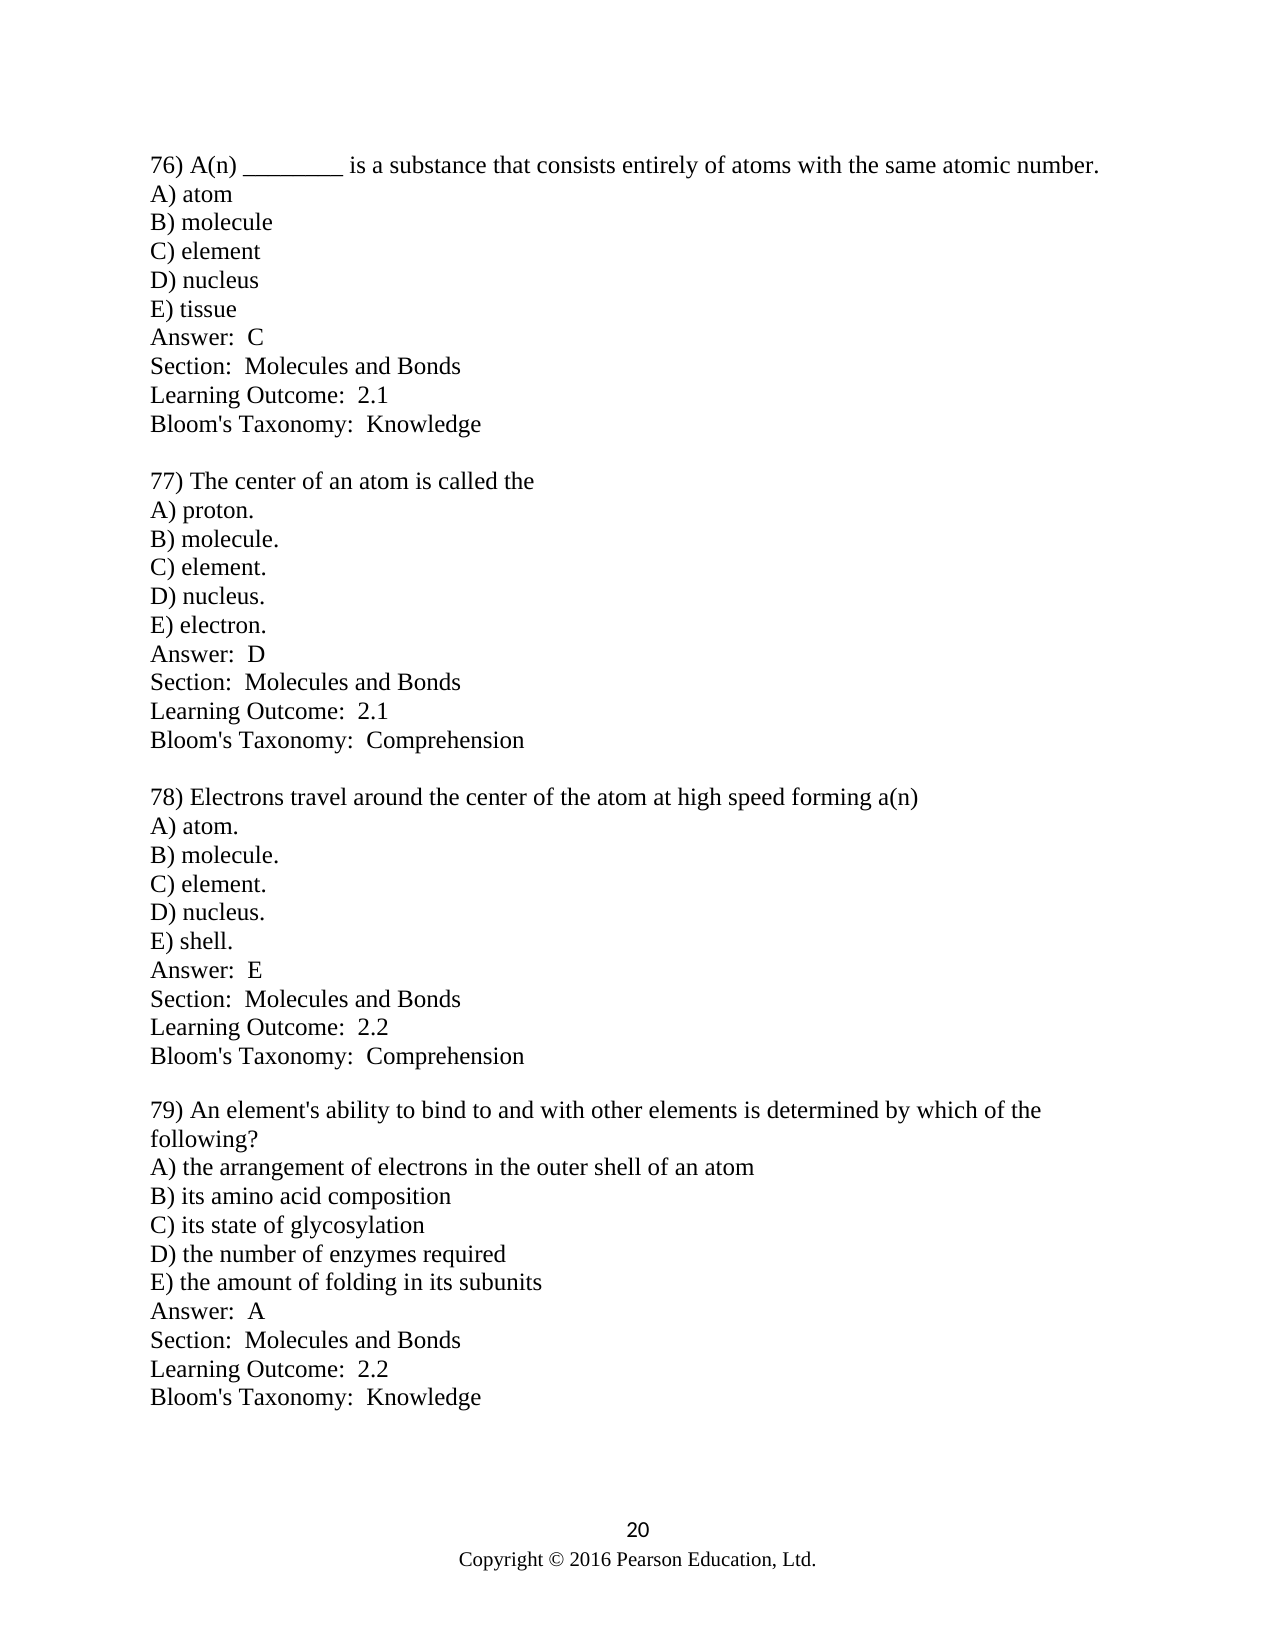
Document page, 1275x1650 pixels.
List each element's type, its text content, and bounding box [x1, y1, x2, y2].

text B) molecule. [150, 524, 1125, 552]
text Section: Molecules and Bonds [150, 984, 1125, 1012]
text Answer: E [150, 955, 1125, 984]
text Bloom's Taxonomy: Comprehension [150, 725, 1125, 754]
text D) the number of enzymes required [150, 1239, 1125, 1267]
text 79) An element's ability to bind to and with other elements is determined by which of the following? [150, 1095, 1125, 1152]
text D) nucleus. [150, 897, 1125, 926]
text A) atom [150, 179, 1125, 207]
text A) atom. [150, 811, 1125, 840]
text C) element. [150, 869, 1125, 897]
text B) molecule. [150, 840, 1125, 869]
text Bloom's Taxonomy: Knowledge [150, 409, 1125, 437]
text Answer: D [150, 639, 1125, 667]
text E) tissue [150, 294, 1125, 322]
text A) proton. [150, 495, 1125, 524]
text E) the amount of folding in its subunits [150, 1267, 1125, 1296]
text C) its state of glycosylation [150, 1210, 1125, 1239]
text Learning Outcome: 2.1 [150, 696, 1125, 725]
text Section: Molecules and Bonds [150, 351, 1125, 380]
text Section: Molecules and Bonds [150, 1325, 1125, 1354]
text Bloom's Taxonomy: Knowledge [150, 1382, 1125, 1411]
text Learning Outcome: 2.2 [150, 1012, 1125, 1041]
text E) electron. [150, 610, 1125, 639]
text Section: Molecules and Bonds [150, 667, 1125, 696]
text 76) A(n) ________ is a substance that consists entirely of atoms with the same atomic number. [150, 150, 1125, 179]
text C) element. [150, 552, 1125, 581]
text Bloom's Taxonomy: Comprehension [150, 1041, 1125, 1070]
text B) molecule [150, 207, 1125, 236]
text Learning Outcome: 2.2 [150, 1354, 1125, 1382]
text A) the arrangement of electrons in the outer shell of an atom [150, 1152, 1125, 1181]
text D) nucleus. [150, 581, 1125, 610]
text E) shell. [150, 926, 1125, 955]
text Answer: C [150, 322, 1125, 351]
text C) element [150, 236, 1125, 265]
text Answer: A [150, 1296, 1125, 1325]
text Learning Outcome: 2.1 [150, 380, 1125, 409]
text B) its amino acid composition [150, 1181, 1125, 1210]
text 78) Electrons travel around the center of the atom at high speed forming a(n) [150, 782, 1125, 811]
text 77) The center of an atom is called the [150, 466, 1125, 495]
text D) nucleus [150, 265, 1125, 294]
